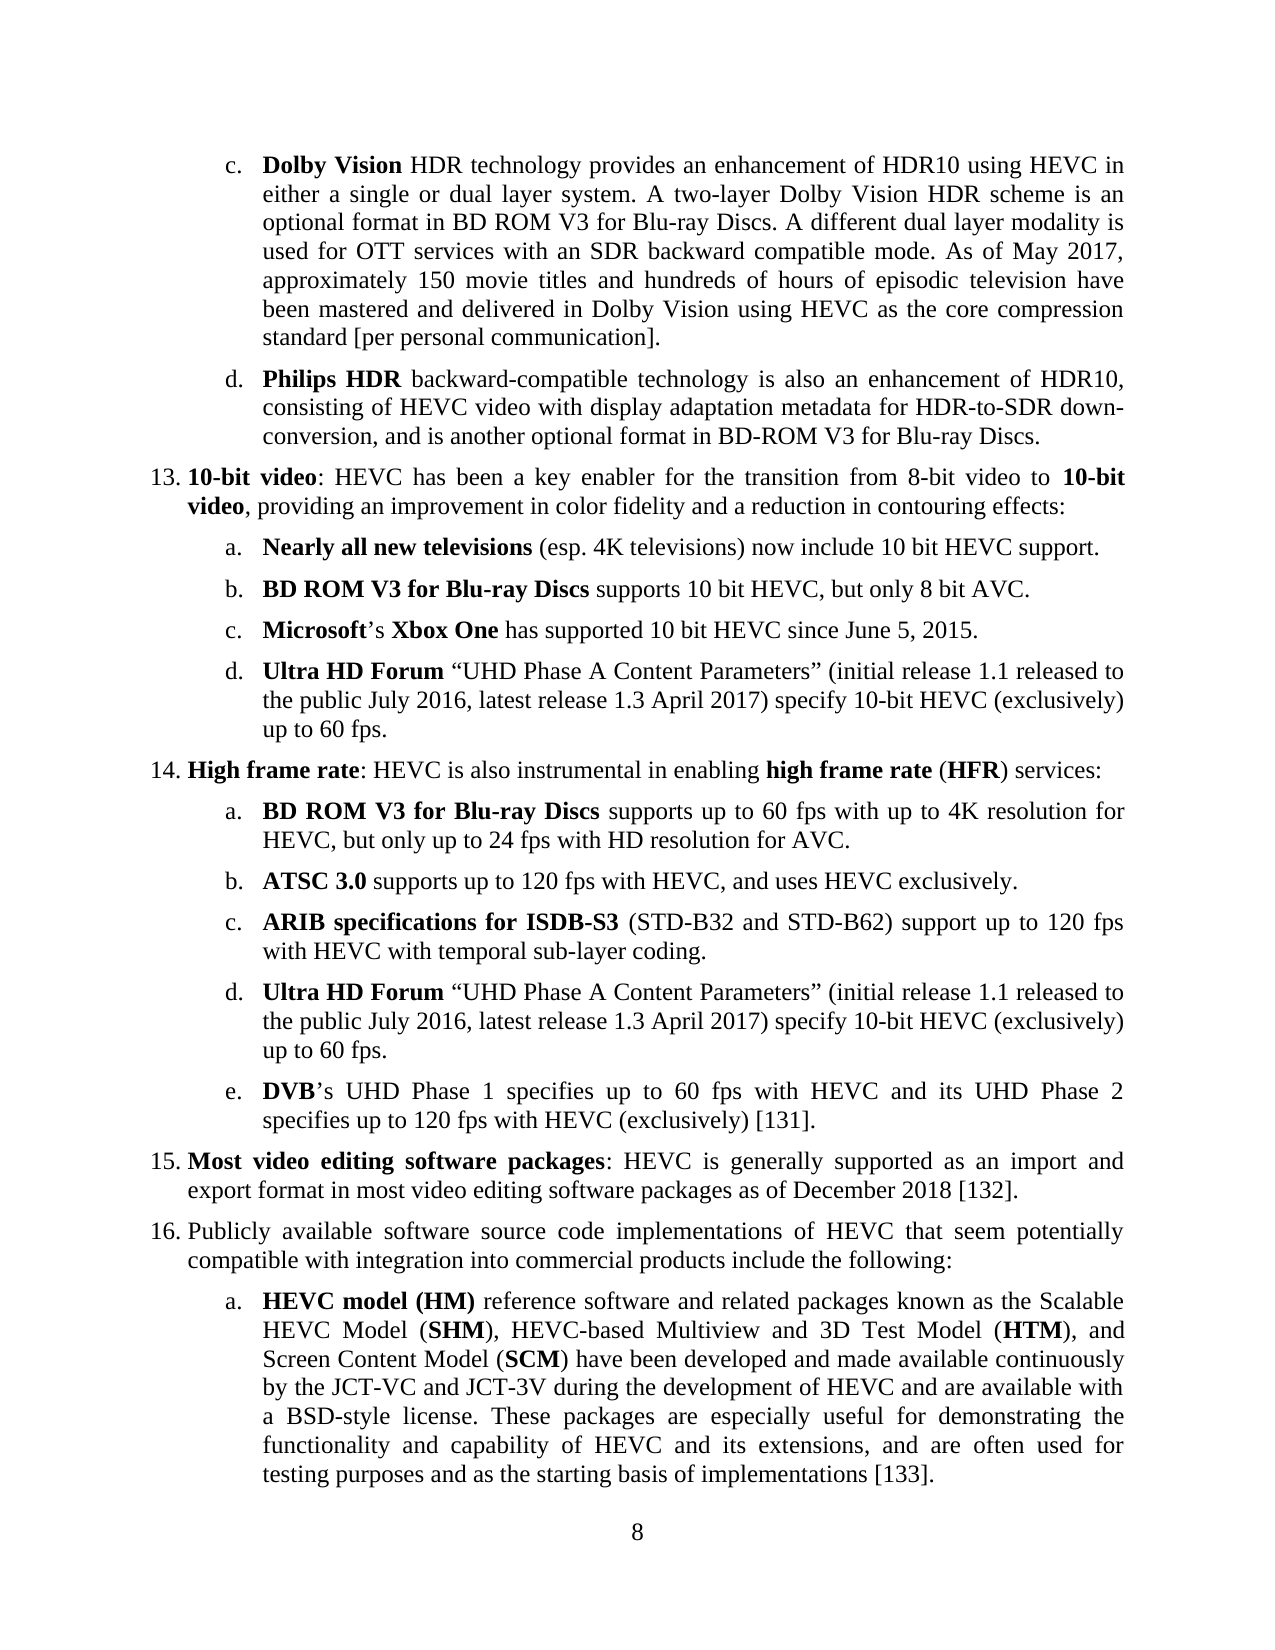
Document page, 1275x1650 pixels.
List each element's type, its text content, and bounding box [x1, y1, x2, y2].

list ATSC 3.0 supports up to 120 fps with HEVC, and uses HEVC exclusively. [225, 866, 1125, 895]
list HEVC model (HM) reference software and related packages known as the Scalable HEVC Model (SHM), HEVC-based Multiview and 3D Test Model (HTM), and Screen Content Model (SCM) have been developed and made available continuously by the JCT-VC and JCT-3V during the development of HEVC and are available with a BSD-style license. These packages are especially useful for demonstrating the functionality and capability of HEVC and its extensions, and are often used for testing purposes and as the starting basis of implementations [133]. [225, 1286, 1125, 1487]
list Ultra HD Forum “UHD Phase A Content Parameters” (initial release 1.1 released to the public July 2016, latest release 1.3 April 2017) specify 10-bit HEVC (exclusively) up to 60 fps. [225, 656, 1125, 742]
list BD ROM V3 for Blu-ray Discs supports up to 60 fps with up to 4K resolution for HEVC, but only up to 24 fps with HD resolution for AVC. [225, 796, 1125, 854]
list ARIB specifications for ISDB-S3 (STD-B32 and STD-B62) support up to 120 fps with HEVC with temporal sub-layer coding. [225, 907, 1125, 965]
list Ultra HD Forum “UHD Phase A Content Parameters” (initial release 1.1 released to the public July 2016, latest release 1.3 April 2017) specify 10-bit HEVC (exclusively) up to 60 fps. [225, 977, 1125, 1064]
list Publicly available software source code implementations of HEVC that seem potentially compatible with integration into commercial products include the following: [150, 1216, 1125, 1274]
list Dolby Vision HDR technology provides an enhancement of HDR10 using HEVC in either a single or dual layer system. A two-layer Dolby Vision HDR scheme is an optional format in BD ROM V3 for Blu-ray Discs. A different dual layer modality is used for OTT services with an SDR backward compatible mode. As of May 2017, approximately 150 movie titles and hundreds of hours of episodic television have been mastered and delivered in Dolby Vision using HEVC as the core compression standard [per personal communication]. [225, 150, 1125, 351]
list DVB’s UHD Phase 1 specifies up to 60 fps with HEVC and its UHD Phase 2 specifies up to 120 fps with HEVC (exclusively) [131]. [225, 1076, 1125, 1134]
list Nearly all new televisions (esp. 4K televisions) now include 10 bit HEVC support. [225, 532, 1125, 561]
list BD ROM V3 for Blu-ray Discs supports 10 bit HEVC, but only 8 bit AVC. [225, 574, 1125, 602]
list Philips HDR backward-compatible technology is also an enhancement of HDR10, consisting of HEVC video with display adaptation metadata for HDR-to-SDR down-conversion, and is another optional format in BD-ROM V3 for Blu-ray Discs. [225, 364, 1125, 450]
list Most video editing software packages: HEVC is generally supported as an import and export format in most video editing software packages as of December 2018 [132]. [150, 1146, 1125, 1204]
list Microsoft’s Xbox One has supported 10 bit HEVC since June 5, 2015. [225, 615, 1125, 644]
list 10-bit video: HEVC has been a key enabler for the transition from 8-bit video to 10-bit video, providing an improvement in color fidelity and a reduction in contouring effects: [150, 462, 1125, 520]
list High frame rate: HEVC is also instrumental in enabling high frame rate (HFR) services: [150, 755, 1125, 784]
